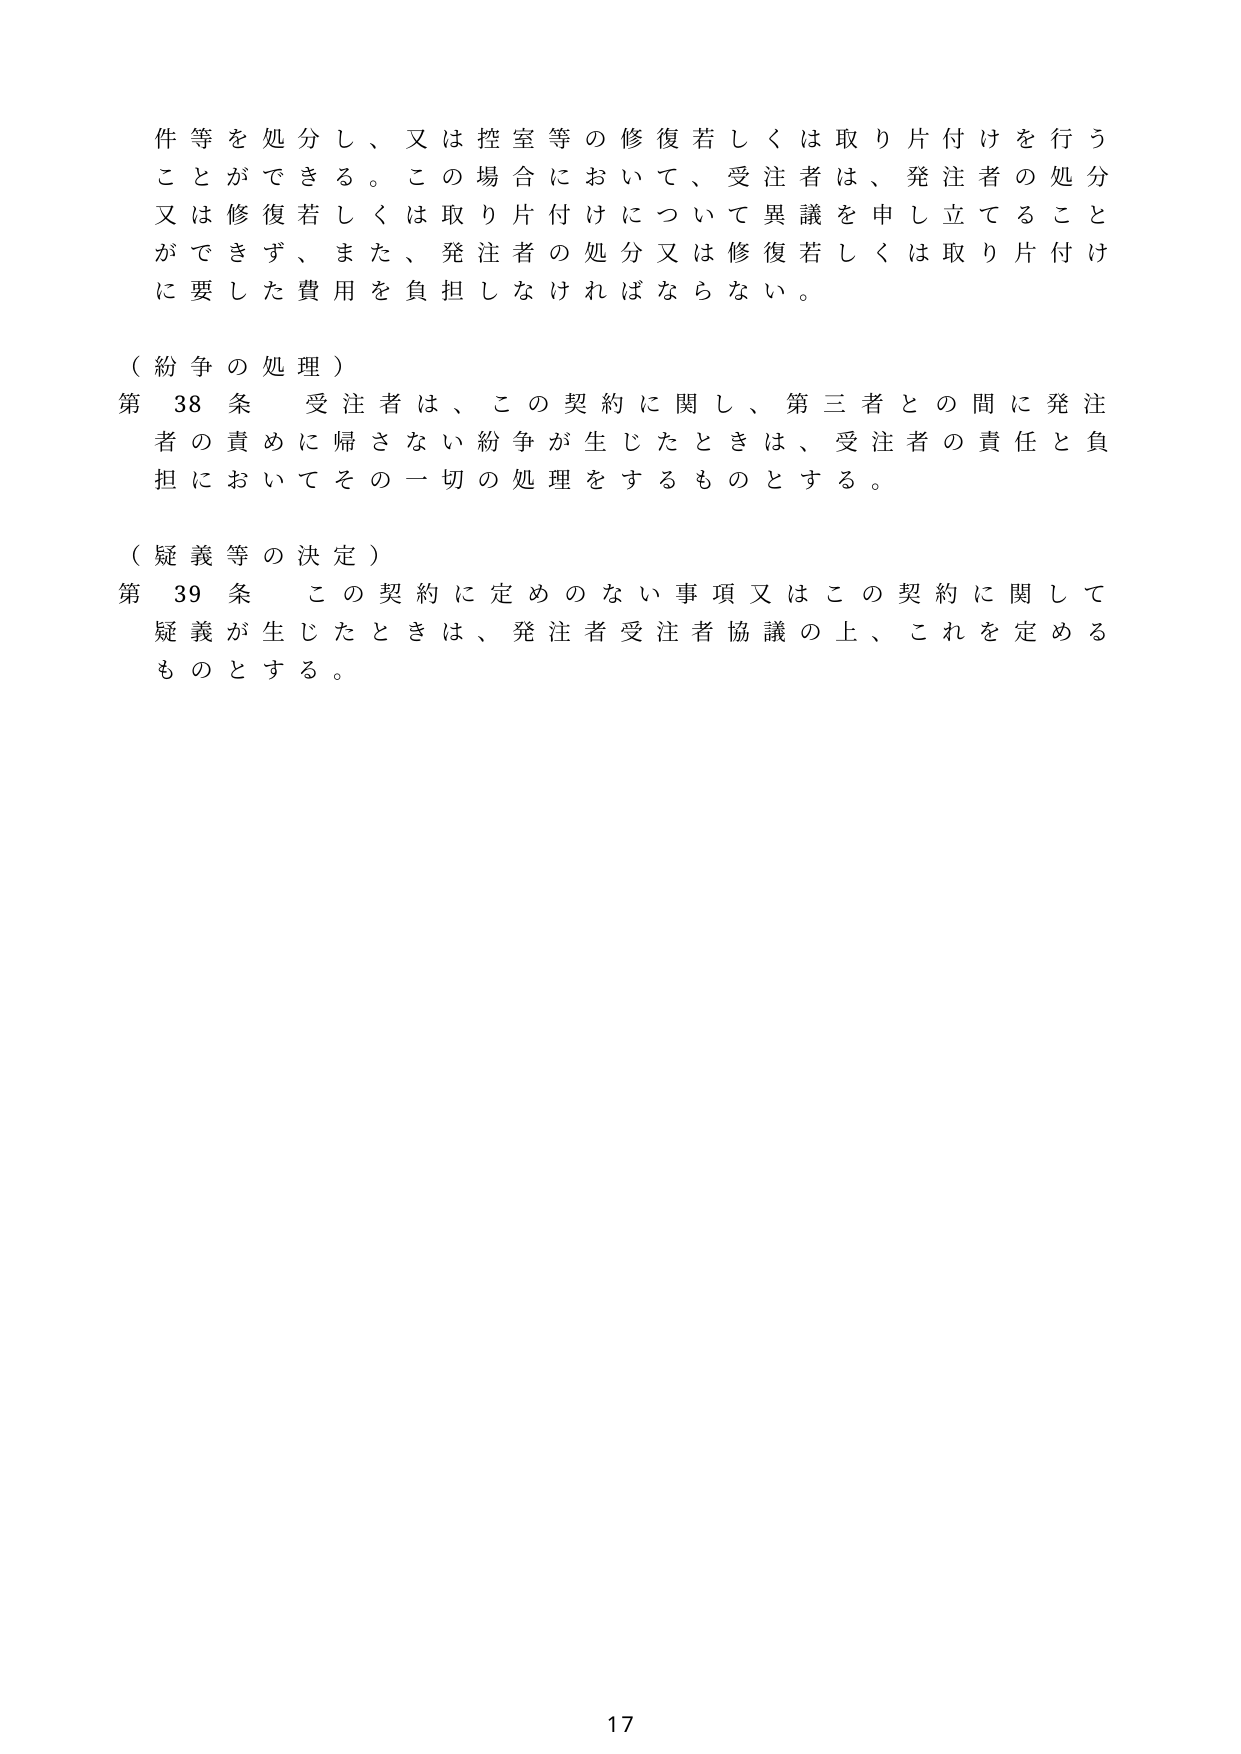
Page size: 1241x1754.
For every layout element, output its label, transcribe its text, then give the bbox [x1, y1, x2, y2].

text （紛争の処理） [118, 346, 1122, 384]
text （疑義等の決定） [118, 536, 1122, 574]
text 第39条 この契約に定めのない事項又はこの契約に関して疑義が生じたときは、発注者受注者協議の上、これを定めるものとする。 [118, 574, 1122, 687]
text 第38条 受注者は、この契約に関し、第三者との間に発注者の責めに帰さない紛争が生じたときは、受注者の責任と負担においてその一切の処理をするものとする。 [118, 384, 1122, 498]
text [118, 119, 1122, 308]
